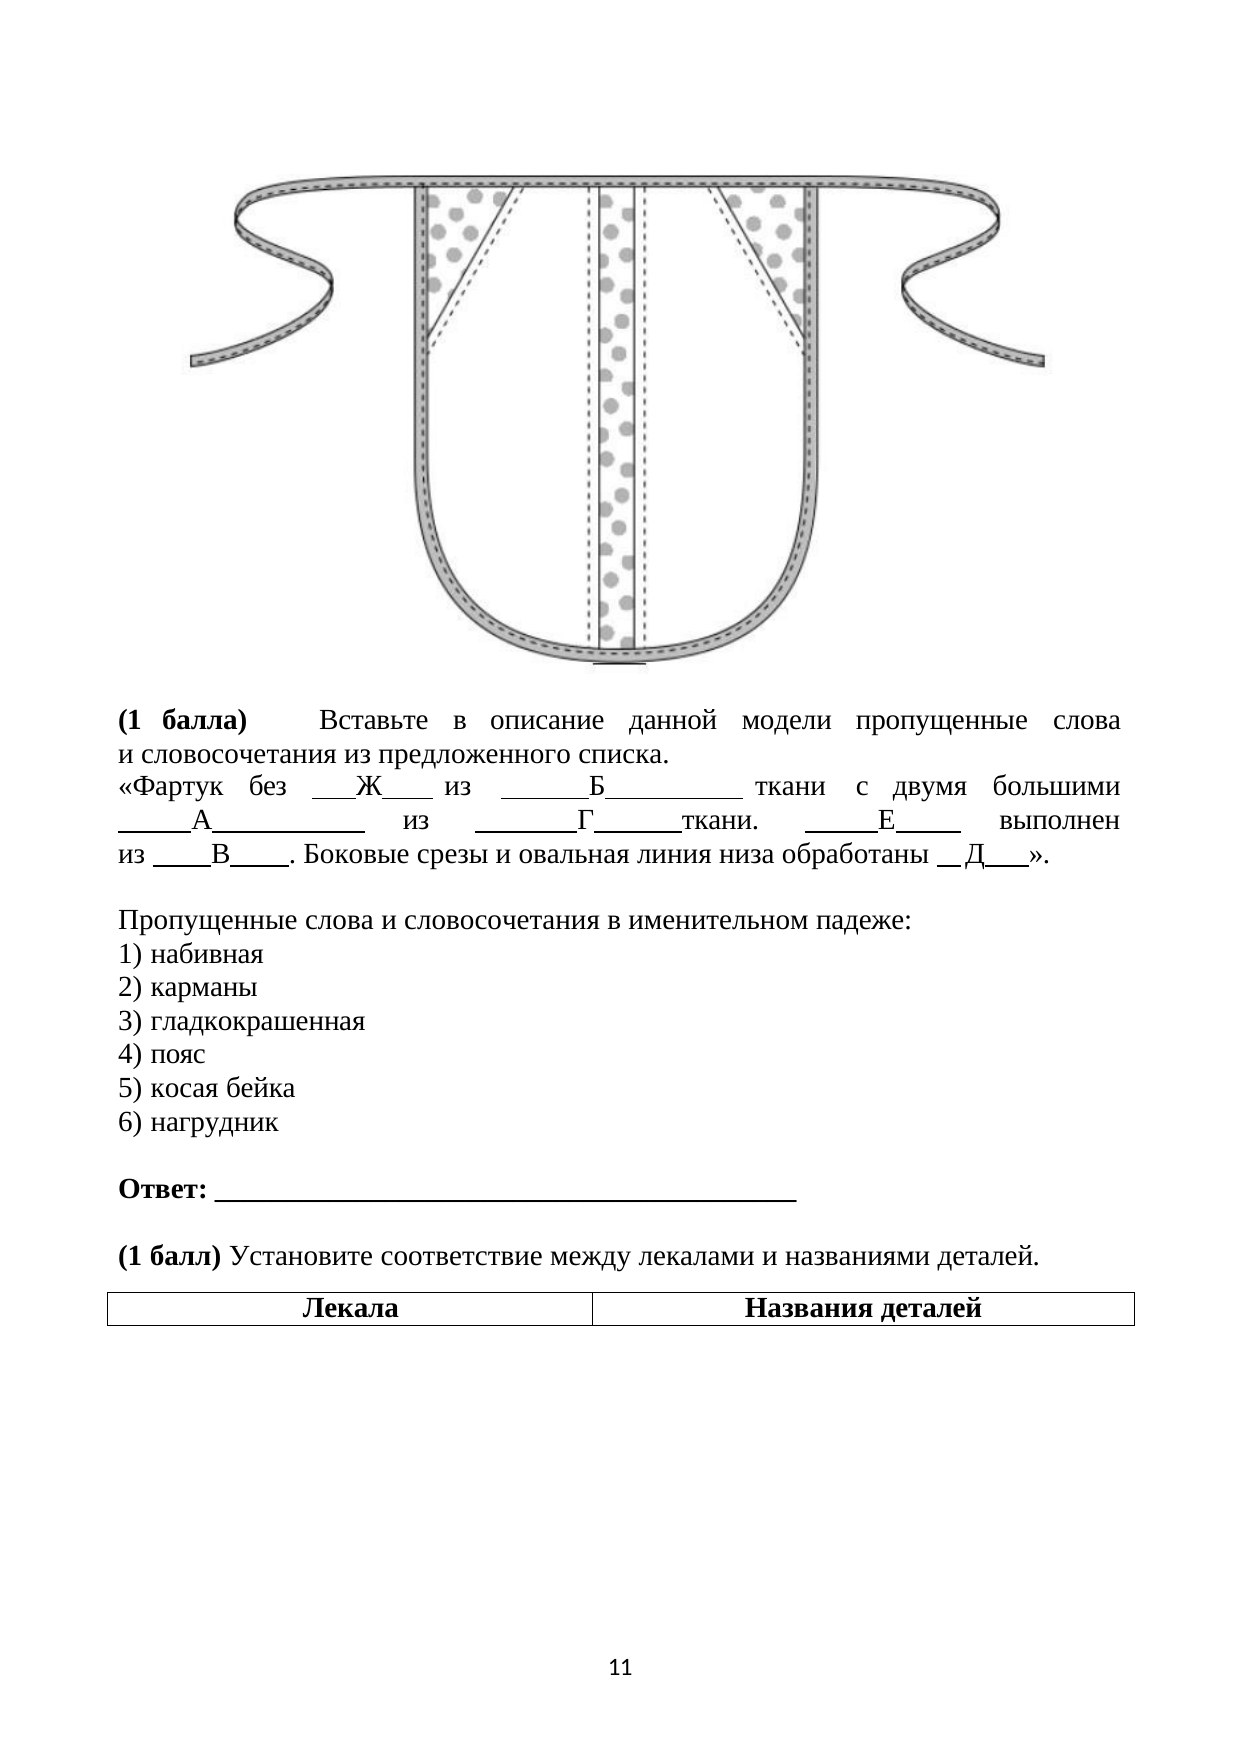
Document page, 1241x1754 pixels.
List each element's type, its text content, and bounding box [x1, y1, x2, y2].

text А из Г ткани. Е выполнен из В . Боковые срезы и овальная линия низа обработаны Д ». [118, 802, 1121, 869]
table_header Лекала [108, 1293, 592, 1326]
list нагрудник [118, 1104, 1148, 1138]
text (1 балл) Установите соответствие между лекалами и названиями деталей. [118, 1239, 1148, 1272]
text Пропущенные слова и словосочетания в именительном падеже: [118, 903, 1148, 936]
text Ответ: _________________________________________ [118, 1172, 1148, 1205]
text «Фартук без Ж из Б ткани с двумя большими [118, 769, 1148, 802]
list набивная [118, 936, 1148, 970]
picture [181, 174, 1053, 674]
list карманы [118, 970, 1148, 1004]
list косая бейка [118, 1071, 1148, 1104]
table_header Названия деталей [593, 1293, 1134, 1326]
list пояс [118, 1037, 1148, 1071]
list гладкокрашенная [118, 1004, 1148, 1037]
